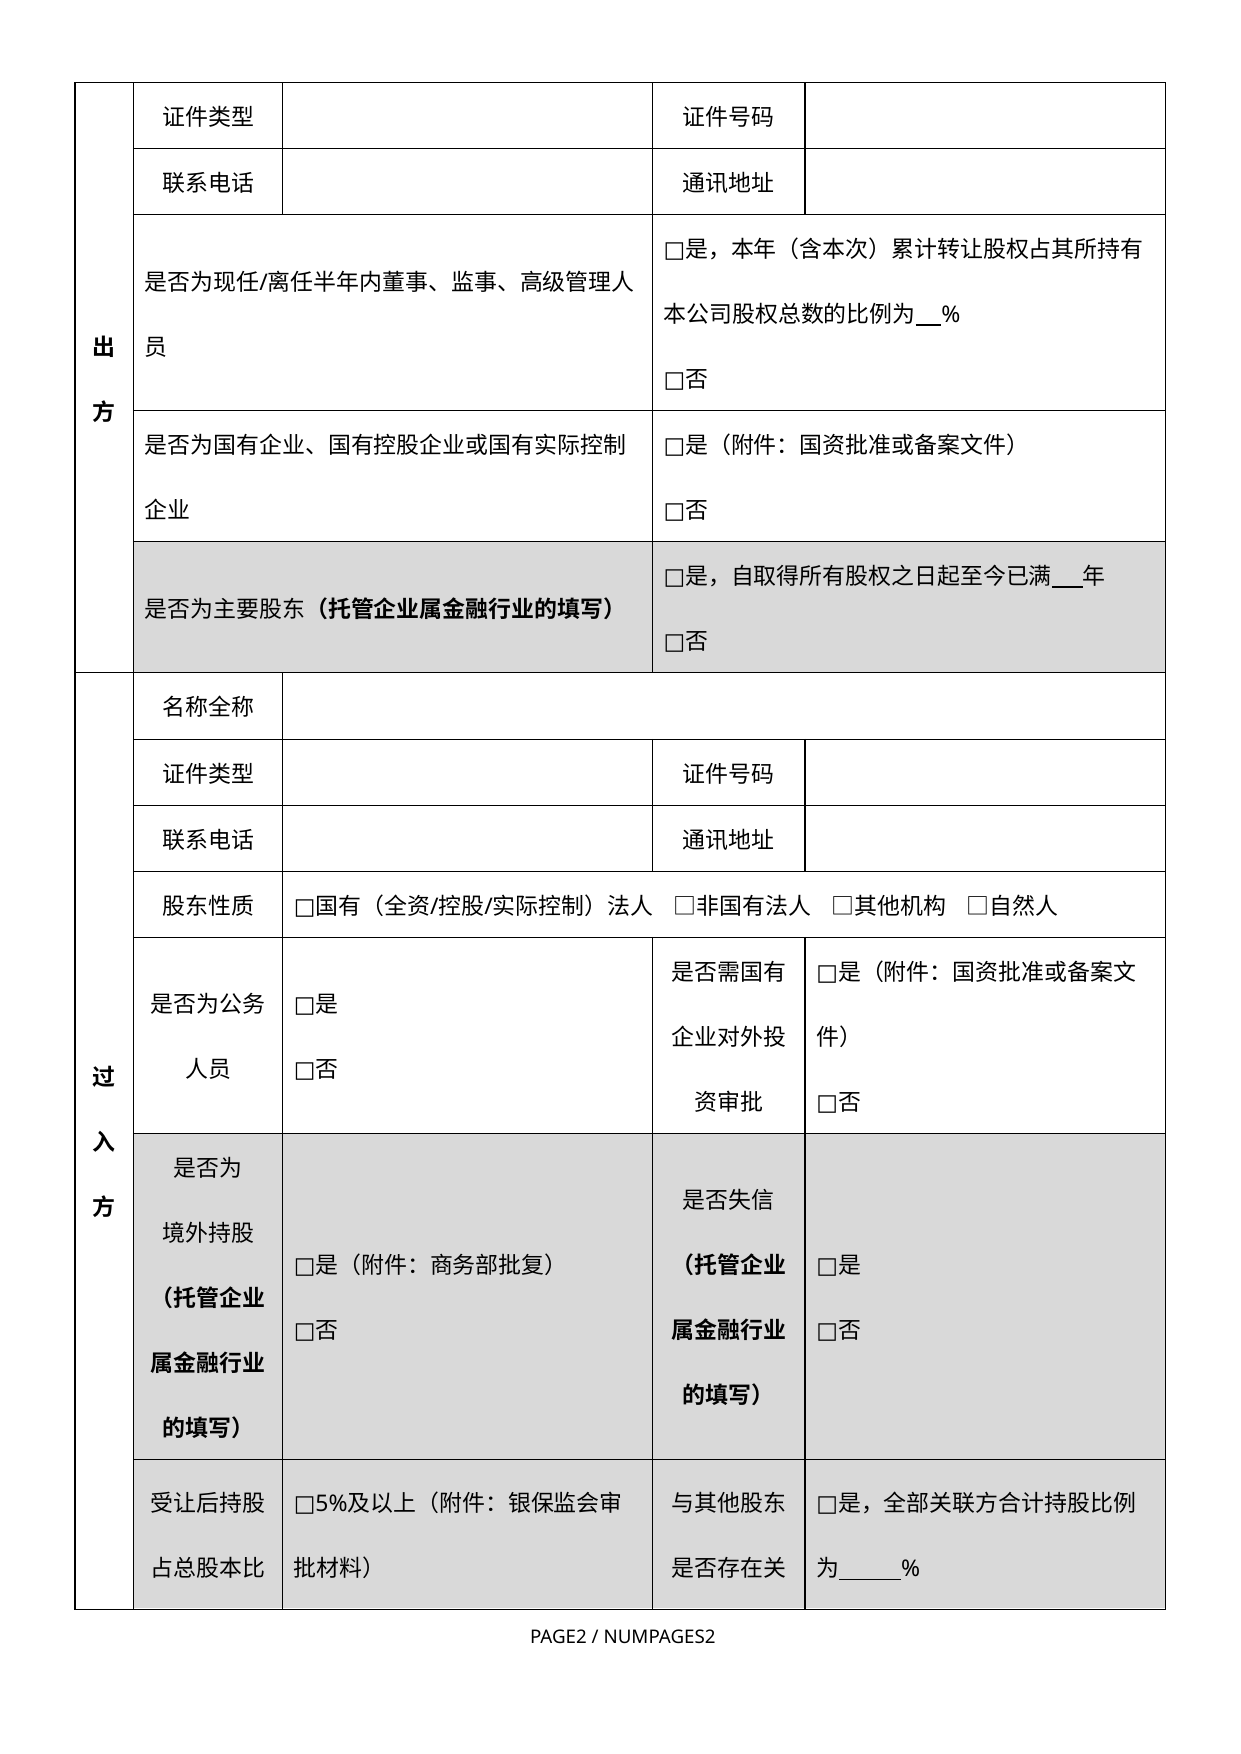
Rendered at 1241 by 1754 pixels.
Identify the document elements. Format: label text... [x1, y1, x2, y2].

table_cell 名称全称 [134, 673, 282, 739]
table_cell 是否为现任/离任半年内董事、监事、高级管理人员 [134, 215, 652, 410]
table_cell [806, 1460, 1165, 1608]
table_cell [806, 83, 1165, 148]
table_cell 是否为 境外持股 （托管企业属金融行业的填写） [134, 1134, 282, 1459]
table_cell 通讯地址 [653, 149, 804, 214]
table_cell 股东性质 [134, 872, 282, 937]
table_cell □是（附件：国资批准或备案文件） □否 [653, 411, 1165, 541]
table_cell 联系电话 [134, 806, 282, 871]
table_cell □是 □否 [283, 938, 652, 1133]
table_cell [283, 83, 652, 148]
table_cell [134, 1460, 282, 1608]
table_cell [653, 1460, 804, 1608]
table_cell [806, 806, 1165, 871]
table_cell 通讯地址 [653, 806, 804, 871]
table_cell [283, 673, 1165, 739]
table_cell 证件号码 [653, 740, 804, 805]
table_cell 过出 方 [76, 83, 133, 672]
table_cell [806, 149, 1165, 214]
table_cell □是 □否 [806, 1134, 1165, 1459]
table_cell 是否需国有企业对外投资审批 [653, 938, 804, 1133]
table_cell □国有（全资/控股/实际控制）法人 □非国有法人 □其他机构 □自然人 [283, 872, 1165, 937]
table_cell 是否为国有企业、国有控股企业或国有实际控制企业 [134, 411, 652, 541]
table_cell □是，自取得所有股权之日起至今已满 年 □否 [653, 542, 1165, 672]
table_cell [806, 740, 1165, 805]
table_cell [283, 740, 652, 805]
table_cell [283, 1460, 652, 1608]
table_cell □是，本年（含本次）累计转让股权占其所持有本公司股权总数的比例为 % □否 [653, 215, 1165, 410]
table_cell □是（附件：国资批准或备案文件） □否 [806, 938, 1165, 1133]
table_cell [283, 149, 652, 214]
table_cell 是否为主要股东（托管企业属金融行业的填写） [134, 542, 652, 672]
table_cell [283, 806, 652, 871]
table_cell 证件号码 [653, 83, 804, 148]
table_cell 是否失信 （托管企业属金融行业的填写） [653, 1134, 804, 1459]
table_cell 证件类型 [134, 740, 282, 805]
table_cell 过入 方 [76, 673, 133, 1608]
table_cell □是（附件：商务部批复） □否 [283, 1134, 652, 1459]
table_cell 是否为公务人员 [134, 938, 282, 1133]
table_cell 证件类型 [134, 83, 282, 148]
table_cell 联系电话 [134, 149, 282, 214]
